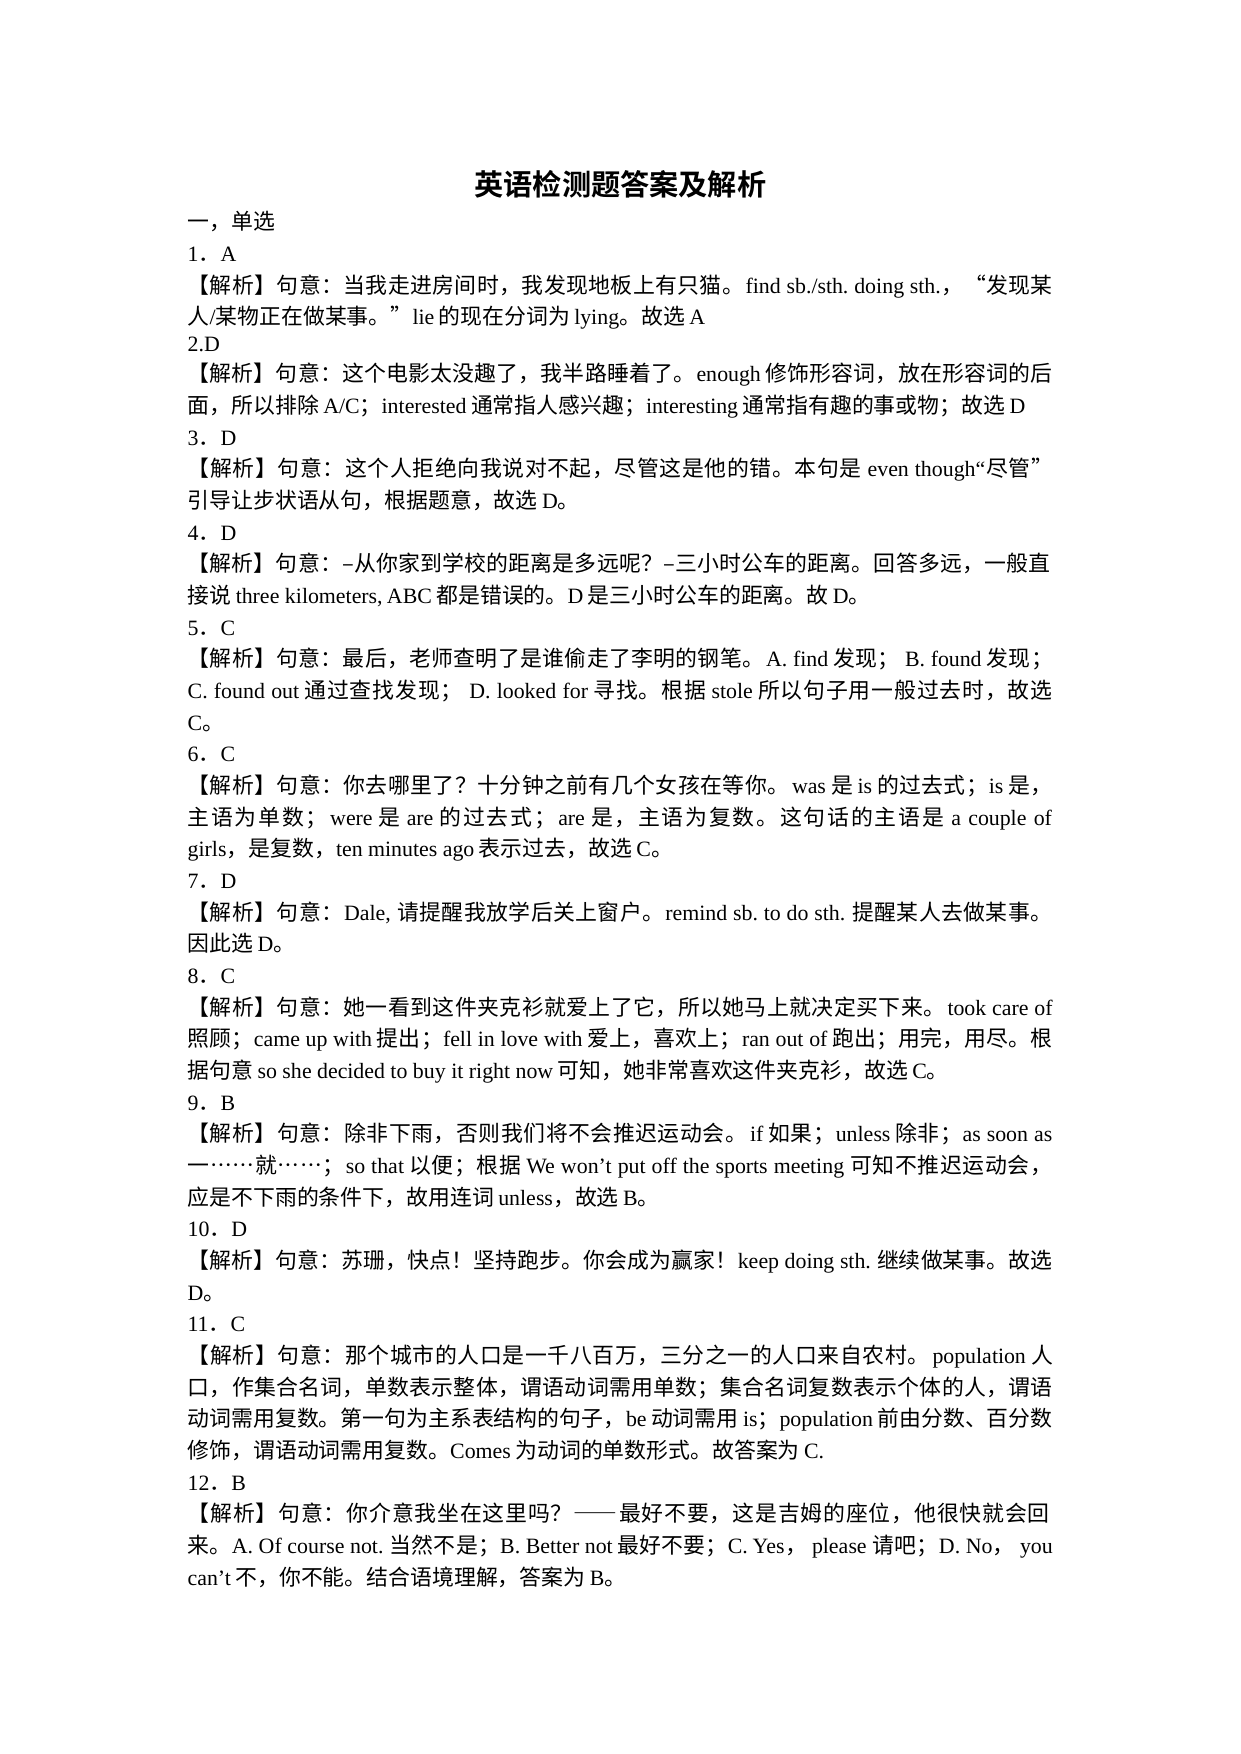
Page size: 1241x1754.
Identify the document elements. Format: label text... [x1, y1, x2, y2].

text 英语检测题答案及解析 [187, 162, 1053, 204]
text 11．C [187, 1306, 1053, 1338]
text 【解析】句意：她一看到这件夹克衫就爱上了它，所以她马上就决定买下来。took care of照顾；came up with提出；fell in love with爱上，喜欢上；ran out of跑出；用完，用尽。根据句意so she decided to buy it right now可知，她非常喜欢这件夹克衫，故选C。 [187, 989, 1053, 1084]
text 【解析】句意：你介意我坐在这里吗？——最好不要，这是吉姆的座位，他很快就会回来。A. Of course not. 当然不是；B. Better not最好不要；C. Yes， please 请吧；D. No， you can’t不，你不能。结合语境理解，答案为B。 [187, 1496, 1053, 1591]
text 6．C [187, 736, 1053, 768]
text 8．C [187, 958, 1053, 989]
text 【解析】句意：最后，老师查明了是谁偷走了李明的钢笔。A. find发现； B. found发现； C. found out通过查找发现； D. looked for寻找。根据stole所以句子用一般过去时，故选C。 [187, 641, 1053, 736]
text 3．D [187, 419, 1053, 451]
text 9．B [187, 1084, 1053, 1116]
text 【解析】句意：当我走进房间时，我发现地板上有只猫。find sb./sth. doing sth.，“发现某人/某物正在做某事。”lie的现在分词为lying。故选A [187, 268, 1053, 331]
text 【解析】句意：那个城市的人口是一千八百万，三分之一的人口来自农村。population人口，作集合名词，单数表示整体，谓语动词需用单数；集合名词复数表示个体的人，谓语动词需用复数。第一句为主系表结构的句子，be动词需用is；population前由分数、百分数修饰，谓语动词需用复数。Comes为动词的单数形式。故答案为C. [187, 1338, 1053, 1464]
text 2.D [187, 331, 1053, 356]
text 【解析】句意：苏珊，快点！坚持跑步。你会成为赢家！keep doing sth. 继续做某事。故选D。 [187, 1243, 1053, 1306]
text 【解析】句意：Dale, 请提醒我放学后关上窗户。remind sb. to do sth. 提醒某人去做某事。因此选D。 [187, 894, 1053, 958]
text 【解析】句意：这个电影太没趣了，我半路睡着了。enough修饰形容词，放在形容词的后面，所以排除A/C；interested通常指人感兴趣；interesting通常指有趣的事或物；故选D [187, 356, 1053, 419]
text 一，单选 [187, 204, 1053, 236]
text 【解析】句意：除非下雨，否则我们将不会推迟运动会。if如果；unless除非；as soon as一……就……；so that以便；根据We won’t put off the sports meeting可知不推迟运动会，应是不下雨的条件下，故用连词unless，故选B。 [187, 1116, 1053, 1211]
text 4．D [187, 514, 1053, 546]
text 【解析】句意：–从你家到学校的距离是多远呢？–三小时公车的距离。回答多远，一般直接说three kilometers, ABC都是错误的。D是三小时公车的距离。故D。 [187, 546, 1053, 609]
text 7．D [187, 863, 1053, 894]
text 1．A [187, 236, 1053, 268]
text 【解析】句意：这个人拒绝向我说对不起，尽管这是他的错。本句是even though“尽管”引导让步状语从句，根据题意，故选D。 [187, 451, 1053, 514]
text 12．B [187, 1464, 1053, 1496]
text 5．C [187, 609, 1053, 641]
text 【解析】句意：你去哪里了？十分钟之前有几个女孩在等你。was是is的过去式；is是，主语为单数；were是are的过去式；are是，主语为复数。这句话的主语是a couple of girls，是复数，ten minutes ago表示过去，故选C。 [187, 768, 1053, 863]
text 10．D [187, 1211, 1053, 1243]
